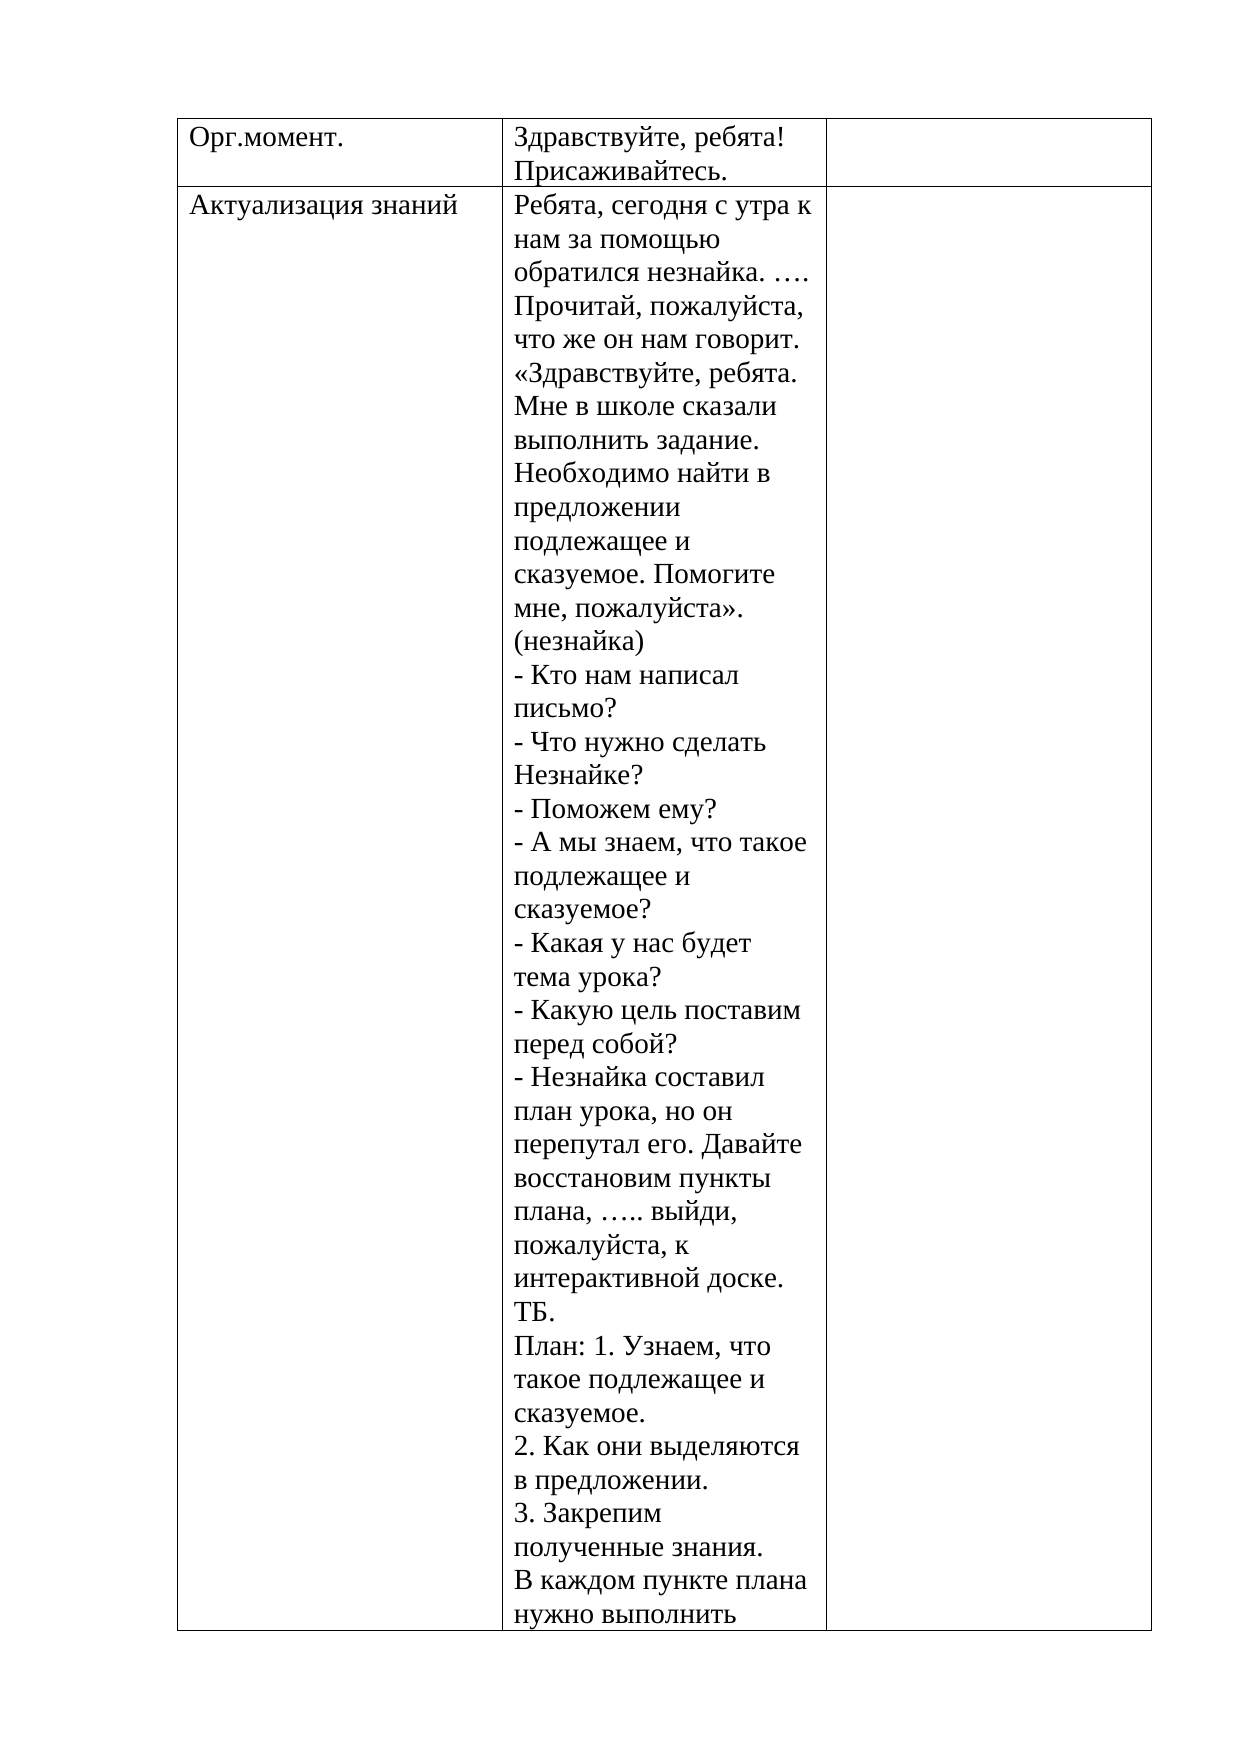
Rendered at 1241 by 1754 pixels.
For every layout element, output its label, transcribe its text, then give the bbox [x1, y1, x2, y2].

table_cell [503, 187, 826, 1629]
table_cell Здравствуйте, ребята! Присаживайтесь. [503, 119, 826, 186]
table_cell [827, 187, 1151, 1629]
table_cell Актуализация знаний [178, 187, 502, 1629]
table_cell [827, 119, 1151, 186]
table_cell Орг.момент. [178, 119, 502, 186]
